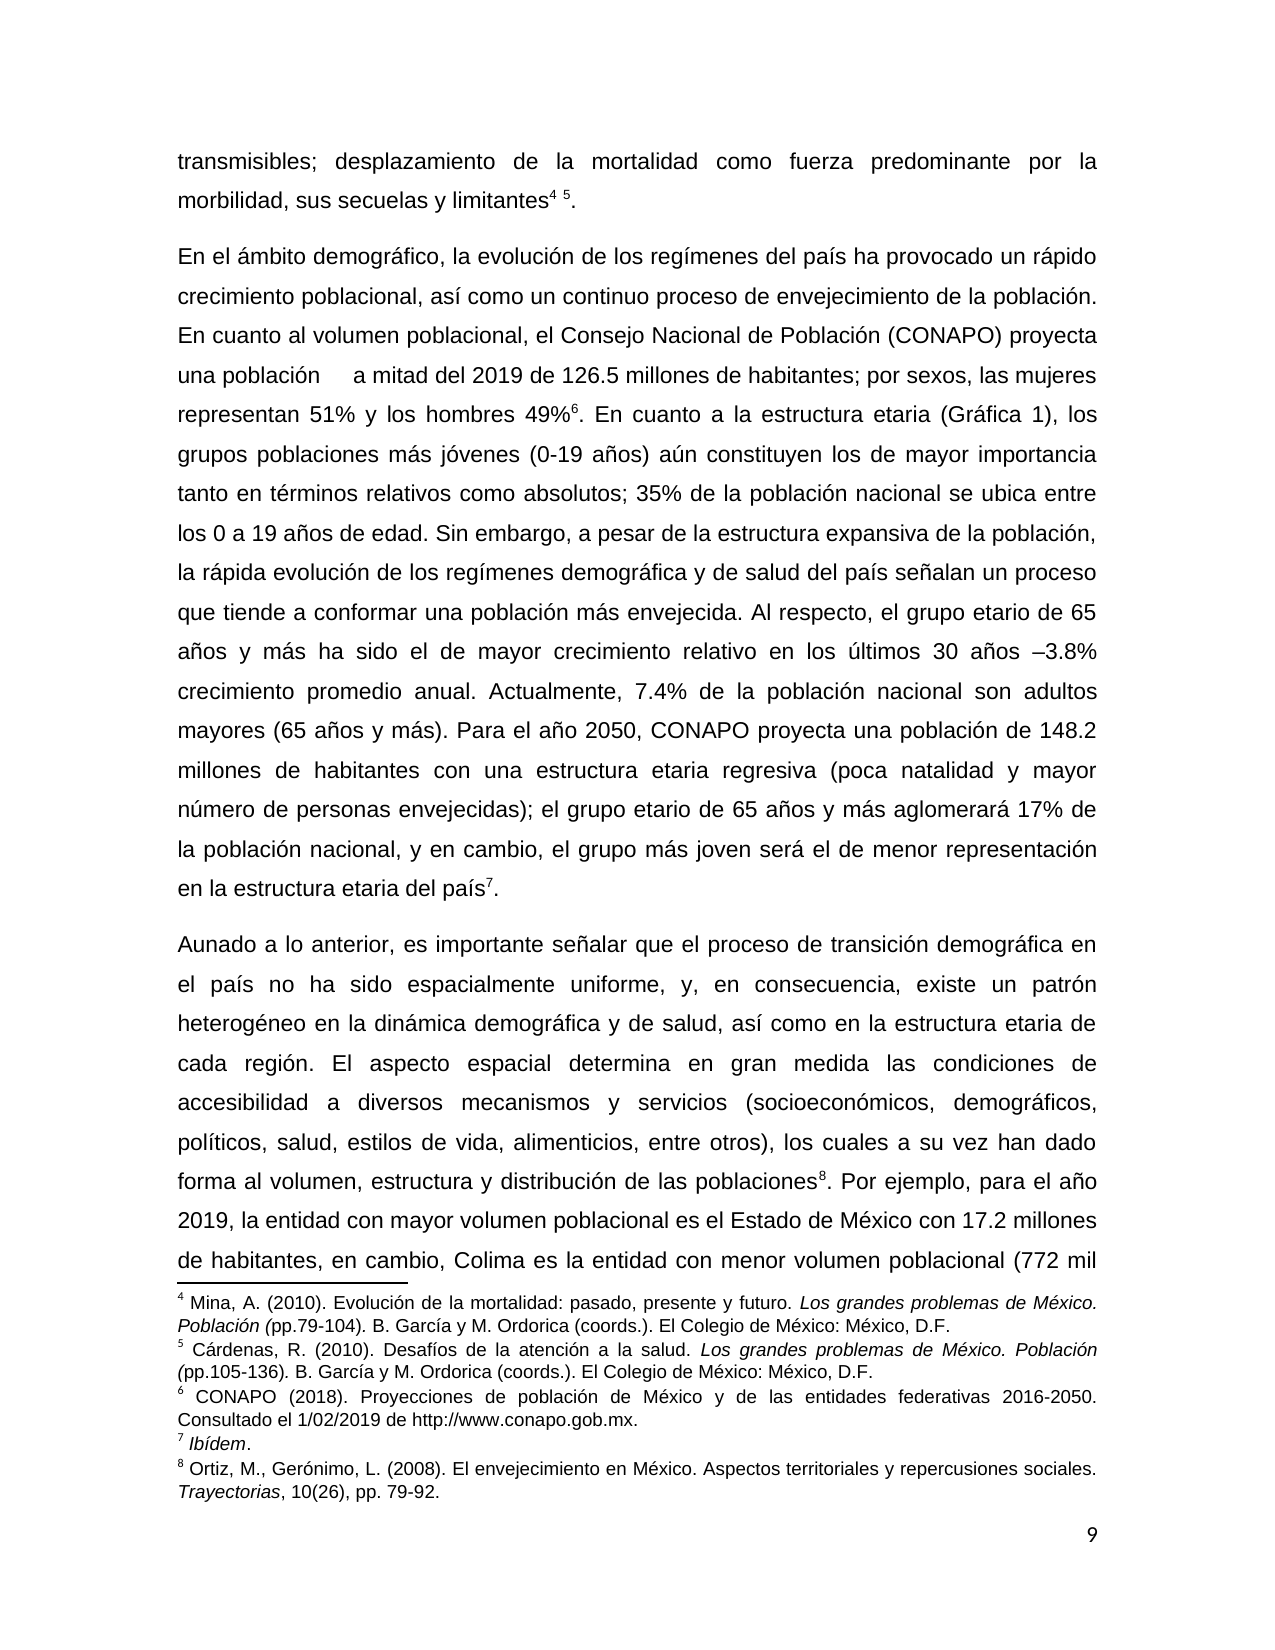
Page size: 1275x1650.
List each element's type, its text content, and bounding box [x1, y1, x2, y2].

text En el ámbito demográfico, la evolución de los regímenes del país ha provocado un rápido crecimiento poblacional, así como un continuo proceso de envejecimiento de la población. En cuanto al volumen poblacional, el Consejo Nacional de Población (CONAPO) proyecta una población a mitad del 2019 de 126.5 millones de habitantes; por sexos, las mujeres representan 51% y los hombres 49%. En cuanto a la estructura etaria (Gráfica 1), los grupos poblaciones más jóvenes (0-19 años) aún constituyen los de mayor importancia tanto en términos relativos como absolutos; 35% de la población nacional se ubica entre los 0 a 19 años de edad. Sin embargo, a pesar de la estructura expansiva de la población, la rápida evolución de los regímenes demográfica y de salud del país señalan un proceso que tiende a conformar una población más envejecida. Al respecto, el grupo etario de 65 años y más ha sido el de mayor crecimiento relativo en los últimos 30 años –3.8% crecimiento promedio anual. Actualmente, 7.4% de la población nacional son adultos mayores (65 años y más). Para el año 2050, CONAPO proyecta una población de 148.2 millones de habitantes con una estructura etaria regresiva (poca natalidad y mayor número de personas envejecidas); el grupo etario de 65 años y más aglomerará 17% de la población nacional, y en cambio, el grupo más joven será el de menor representación en la estructura etaria del país. [177, 243, 1098, 901]
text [177, 148, 1098, 213]
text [177, 931, 1098, 1273]
